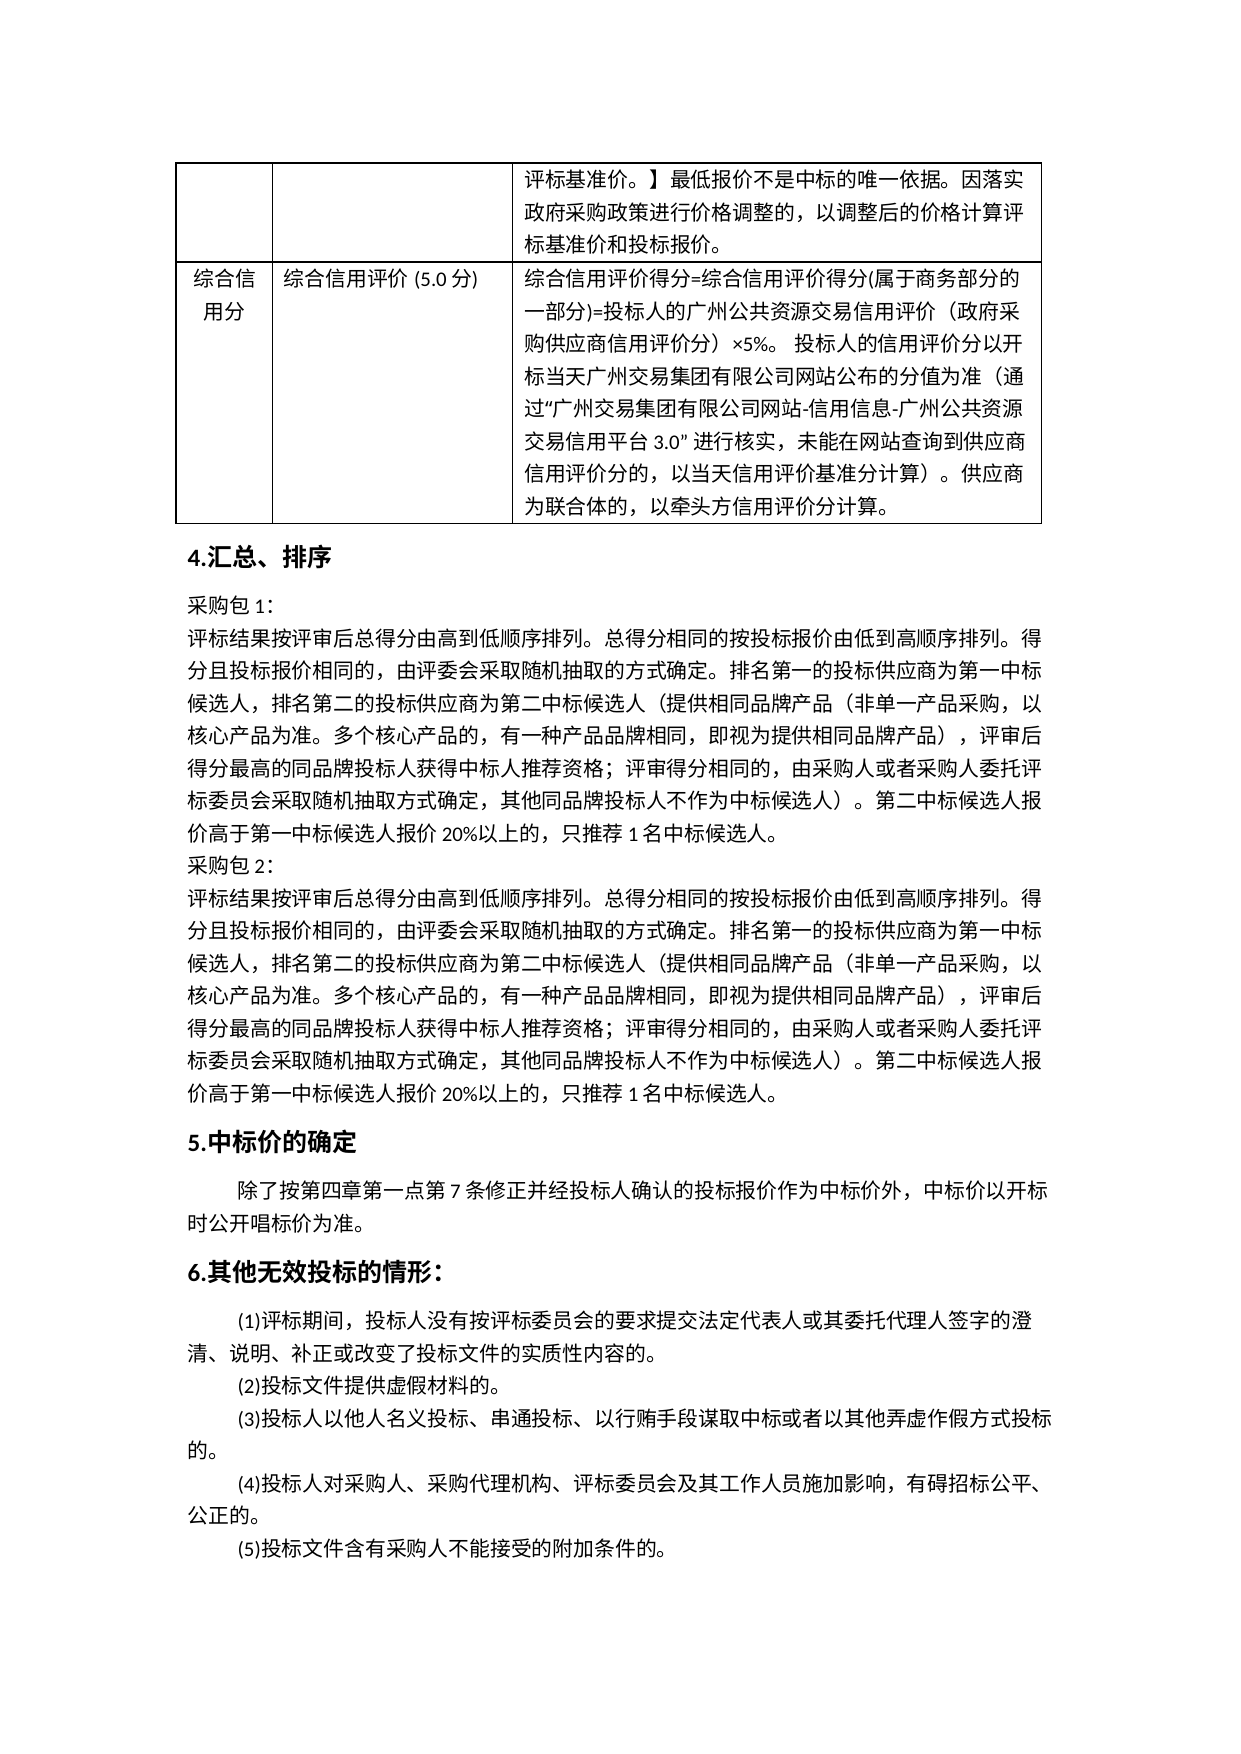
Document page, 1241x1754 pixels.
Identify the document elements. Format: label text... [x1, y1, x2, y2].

text (4)投标人对采购人、采购代理机构、评标委员会及其工作人员施加影响，有碍招标公平、公正的。 [187, 1467, 1053, 1532]
text 评标结果按评审后总得分由高到低顺序排列。总得分相同的按投标报价由低到高顺序排列。得分且投标报价相同的，由评委会采取随机抽取的方式确定。排名第一的投标供应商为第一中标候选人，排名第二的投标供应商为第二中标候选人（提供相同品牌产品（非单一产品采购，以核心产品为准。多个核心产品的，有一种产品品牌相同，即视为提供相同品牌产品），评审后得分最高的同品牌投标人获得中标人推荐资格；评审得分相同的，由采购人或者采购人委托评标委员会采取随机抽取方式确定，其他同品牌投标人不作为中标候选人）。第二中标候选人报价高于第一中标候选人报价20%以上的，只推荐1名中标候选人。 [187, 882, 1053, 1109]
text (1)评标期间，投标人没有按评标委员会的要求提交法定代表人或其委托代理人签字的澄清、说明、补正或改变了投标文件的实质性内容的。 [187, 1304, 1053, 1369]
text 评标结果按评审后总得分由高到低顺序排列。总得分相同的按投标报价由低到高顺序排列。得分且投标报价相同的，由评委会采取随机抽取的方式确定。排名第一的投标供应商为第一中标候选人，排名第二的投标供应商为第二中标候选人（提供相同品牌产品（非单一产品采购，以核心产品为准。多个核心产品的，有一种产品品牌相同，即视为提供相同品牌产品），评审后得分最高的同品牌投标人获得中标人推荐资格；评审得分相同的，由采购人或者采购人委托评标委员会采取随机抽取方式确定，其他同品牌投标人不作为中标候选人）。第二中标候选人报价高于第一中标候选人报价20%以上的，只推荐1名中标候选人。 [187, 622, 1053, 849]
text 除了按第四章第一点第7条修正并经投标人确认的投标报价作为中标价外，中标价以开标时公开唱标价为准。 [187, 1174, 1053, 1239]
text (3)投标人以他人名义投标、串通投标、以行贿手段谋取中标或者以其他弄虚作假方式投标的。 [187, 1402, 1053, 1467]
text 6.其他无效投标的情形： [187, 1239, 1053, 1304]
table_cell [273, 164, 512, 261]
text 5.中标价的确定 [187, 1109, 1053, 1174]
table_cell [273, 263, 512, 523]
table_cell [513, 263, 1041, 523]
text 采购包1： [187, 589, 1053, 622]
text 4.汇总、排序 [187, 524, 1053, 589]
text (2)投标文件提供虚假材料的。 [187, 1369, 1053, 1402]
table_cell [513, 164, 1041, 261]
text 采购包2： [187, 849, 1053, 882]
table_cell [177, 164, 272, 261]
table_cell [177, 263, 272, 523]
text (5)投标文件含有采购人不能接受的附加条件的。 [187, 1532, 1053, 1564]
